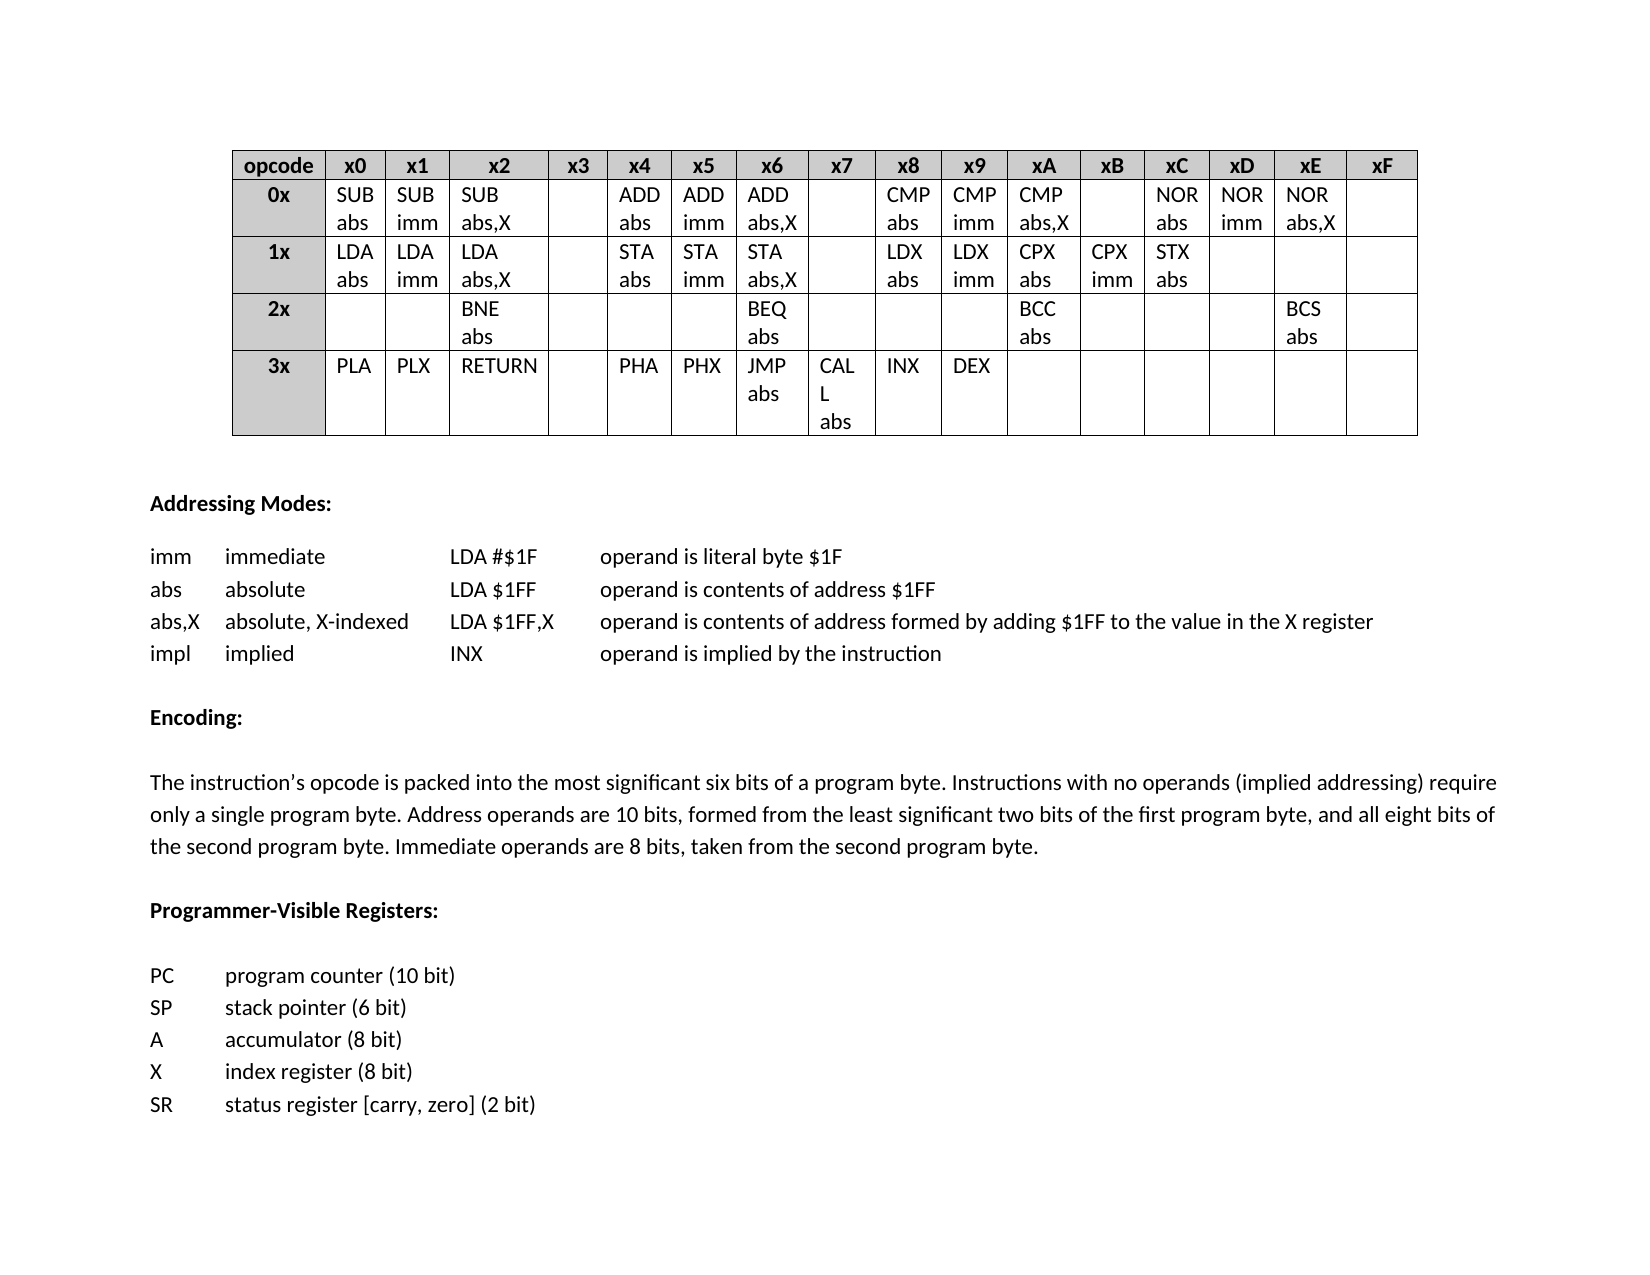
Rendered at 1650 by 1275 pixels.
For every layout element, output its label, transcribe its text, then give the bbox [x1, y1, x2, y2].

table_cell CMP abs [876, 180, 941, 236]
text A accumulator (8 bit) [150, 1025, 1500, 1053]
table_cell ADD abs,X [737, 180, 808, 236]
table_cell RETURN [450, 351, 548, 435]
table_cell LDA abs [326, 237, 385, 293]
table_cell PLX [386, 351, 449, 435]
table_cell STA abs,X [737, 237, 808, 293]
table_cell [549, 294, 607, 350]
table_cell 1x [233, 237, 325, 293]
table_cell [1210, 237, 1274, 293]
table_cell [1210, 294, 1274, 350]
table_cell [1081, 351, 1144, 435]
table_cell [672, 294, 736, 350]
text Programmer-Visible Registers: [150, 897, 1500, 924]
table_cell [549, 237, 607, 293]
table_header xB [1081, 151, 1144, 179]
table_header x4 [608, 151, 671, 179]
table_cell [1145, 294, 1209, 350]
table_header x8 [876, 151, 941, 179]
table_header x6 [737, 151, 808, 179]
table_header xF [1347, 151, 1417, 179]
table_cell [549, 351, 607, 435]
table_cell [326, 294, 385, 350]
table_cell INX [876, 351, 941, 435]
table_cell [809, 237, 875, 293]
table_cell [1275, 237, 1346, 293]
table_cell LDX abs [876, 237, 941, 293]
table_cell SUB abs,X [450, 180, 548, 236]
table_cell BEQ abs [737, 294, 808, 350]
table_cell CMP imm [942, 180, 1007, 236]
text The instruction’s opcode is packed into the most significant six bits of a program byte. Instructions with no operands (implied addressing) require only a single program byte. Address operands are 10 bits, formed from the least significant two bits of the first program byte, and all eight bits of the second program byte. Immediate operands are 8 bits, taken from the second program byte. [150, 768, 1500, 860]
table_header xA [1008, 151, 1080, 179]
table_cell [809, 180, 875, 236]
table_cell PLA [326, 351, 385, 435]
text PC program counter (10 bit) [150, 961, 1500, 989]
text SP stack pointer (6 bit) [150, 993, 1500, 1021]
table_cell [1008, 351, 1080, 435]
table_cell 2x [233, 294, 325, 350]
table_cell STA imm [672, 237, 736, 293]
text Encoding: [150, 703, 1500, 731]
table_header x0 [326, 151, 385, 179]
table_cell [1081, 180, 1144, 236]
table_cell [942, 294, 1007, 350]
table_cell ADD abs [608, 180, 671, 236]
table_cell [1081, 294, 1144, 350]
table_cell LDA abs,X [450, 237, 548, 293]
table_header xE [1275, 151, 1346, 179]
table_cell JMP abs [737, 351, 808, 435]
text imm immediate LDA #$1F operand is literal byte $1F [150, 542, 1500, 571]
table_cell DEX [942, 351, 1007, 435]
table_cell CALL abs [809, 351, 875, 435]
table_cell LDX imm [942, 237, 1007, 293]
table_cell LDA imm [386, 237, 449, 293]
table_cell BCC abs [1008, 294, 1080, 350]
table_cell [549, 180, 607, 236]
table_cell NOR imm [1210, 180, 1274, 236]
table_cell BCS abs [1275, 294, 1346, 350]
table_cell ADD imm [672, 180, 736, 236]
table_cell SUB abs [326, 180, 385, 236]
table_cell [1210, 351, 1274, 435]
table_header x3 [549, 151, 607, 179]
table_cell [386, 294, 449, 350]
table_header x7 [809, 151, 875, 179]
text impl implied INX operand is implied by the instruction [150, 639, 1500, 667]
table_cell CMP abs,X [1008, 180, 1080, 236]
table_header xD [1210, 151, 1274, 179]
table_header x2 [450, 151, 548, 179]
table_cell PHX [672, 351, 736, 435]
table_cell 0x [233, 180, 325, 236]
table_cell [876, 294, 941, 350]
table_cell [1347, 237, 1417, 293]
table_cell [1275, 351, 1346, 435]
table_cell PHA [608, 351, 671, 435]
table_header xC [1145, 151, 1209, 179]
table_cell BNE abs [450, 294, 548, 350]
table_cell [1347, 351, 1417, 435]
table_header x1 [386, 151, 449, 179]
table_header x9 [942, 151, 1007, 179]
table_cell [1347, 294, 1417, 350]
table_header x5 [672, 151, 736, 179]
table_cell STX abs [1145, 237, 1209, 293]
table_cell [1145, 351, 1209, 435]
text abs absolute LDA $1FF operand is contents of address $1FF [150, 575, 1500, 603]
table_cell CPX imm [1081, 237, 1144, 293]
table_cell [608, 294, 671, 350]
table_cell 3x [233, 351, 325, 435]
table_cell SUB imm [386, 180, 449, 236]
table_cell CPX abs [1008, 237, 1080, 293]
table_cell [809, 294, 875, 350]
table_cell [1347, 180, 1417, 236]
text X index register (8 bit) [150, 1057, 1500, 1086]
text Addressing Modes: [150, 489, 1500, 517]
text abs,X absolute, X-indexed LDA $1FF,X operand is contents of address formed by adding $1FF to the value in the X register [150, 607, 1500, 635]
text SR status register [carry, zero] (2 bit) [150, 1090, 1500, 1118]
table_cell NOR abs [1145, 180, 1209, 236]
table_cell NOR abs,X [1275, 180, 1346, 236]
table_cell STA abs [608, 237, 671, 293]
table_header opcode [233, 151, 325, 179]
